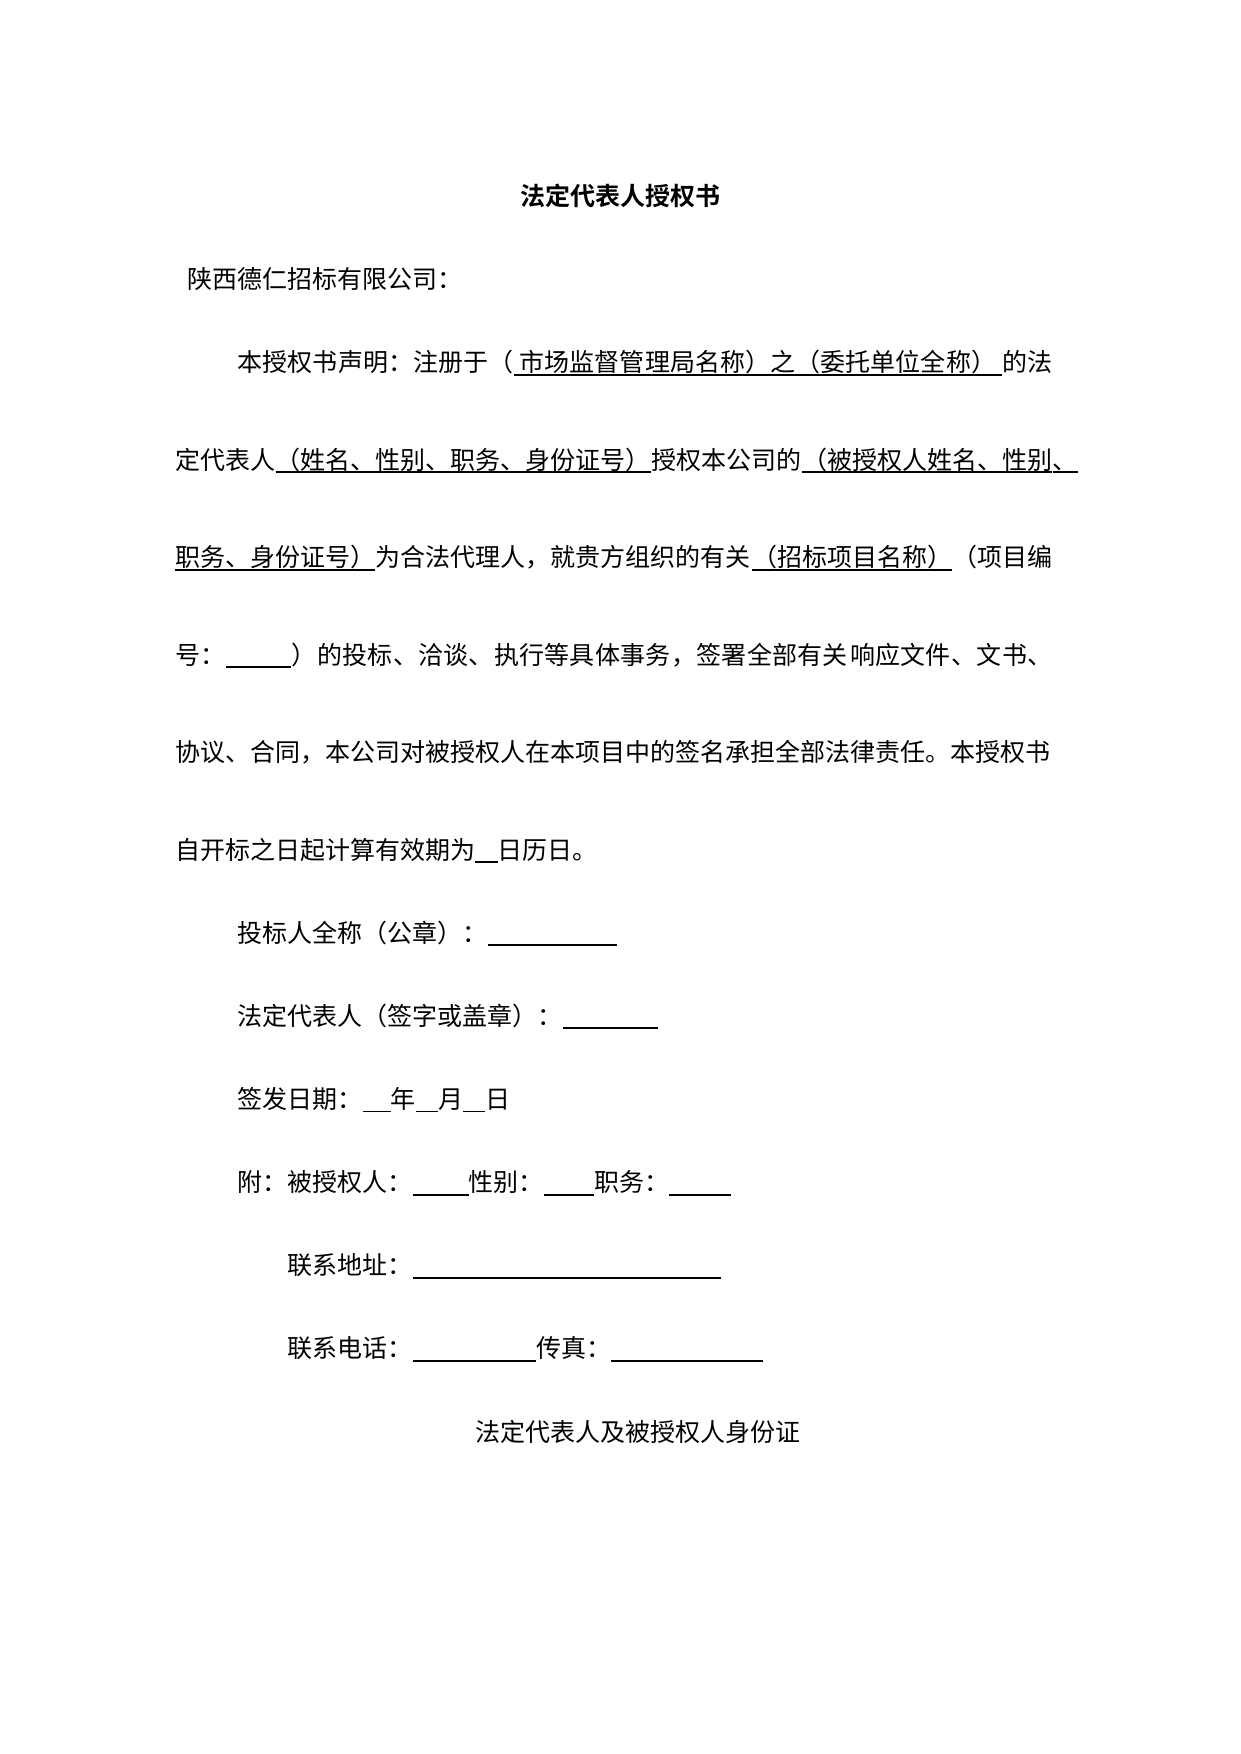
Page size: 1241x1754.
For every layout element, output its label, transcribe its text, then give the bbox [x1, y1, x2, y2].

text 投标人全称（公章）： [187, 899, 1053, 964]
text 法定代表人授权书 [187, 162, 1053, 227]
text 联系电话： 传真： [187, 1314, 1053, 1379]
text 联系地址： [187, 1231, 1053, 1296]
text 本授权书声明：注册于（ 市场监督管理局名称）之（委托单位全称） 的法定代表人（姓名、性别、职务、身份证号）授权本公司的（被授权人姓名、性别、职务、身份证号）为合法代理人，就贵方组织的有关（招标项目名称）（项目编号： ）的投标、洽谈、执行等具体事务，签署全部有关响应文件、文书、协议、合同，本公司对被授权人在本项目中的签名承担全部法律责任。本授权书自开标之日起计算有效期为 日历日。 [175, 328, 1053, 881]
text 法定代表人（签字或盖章）： [187, 982, 1053, 1047]
text 附：被授权人： 性别： 职务： [187, 1148, 1053, 1213]
text 陕西德仁招标有限公司： [187, 245, 1053, 310]
text 签发日期： 年 月 日 [187, 1065, 1053, 1130]
text 法定代表人及被授权人身份证 [187, 1398, 1053, 1463]
